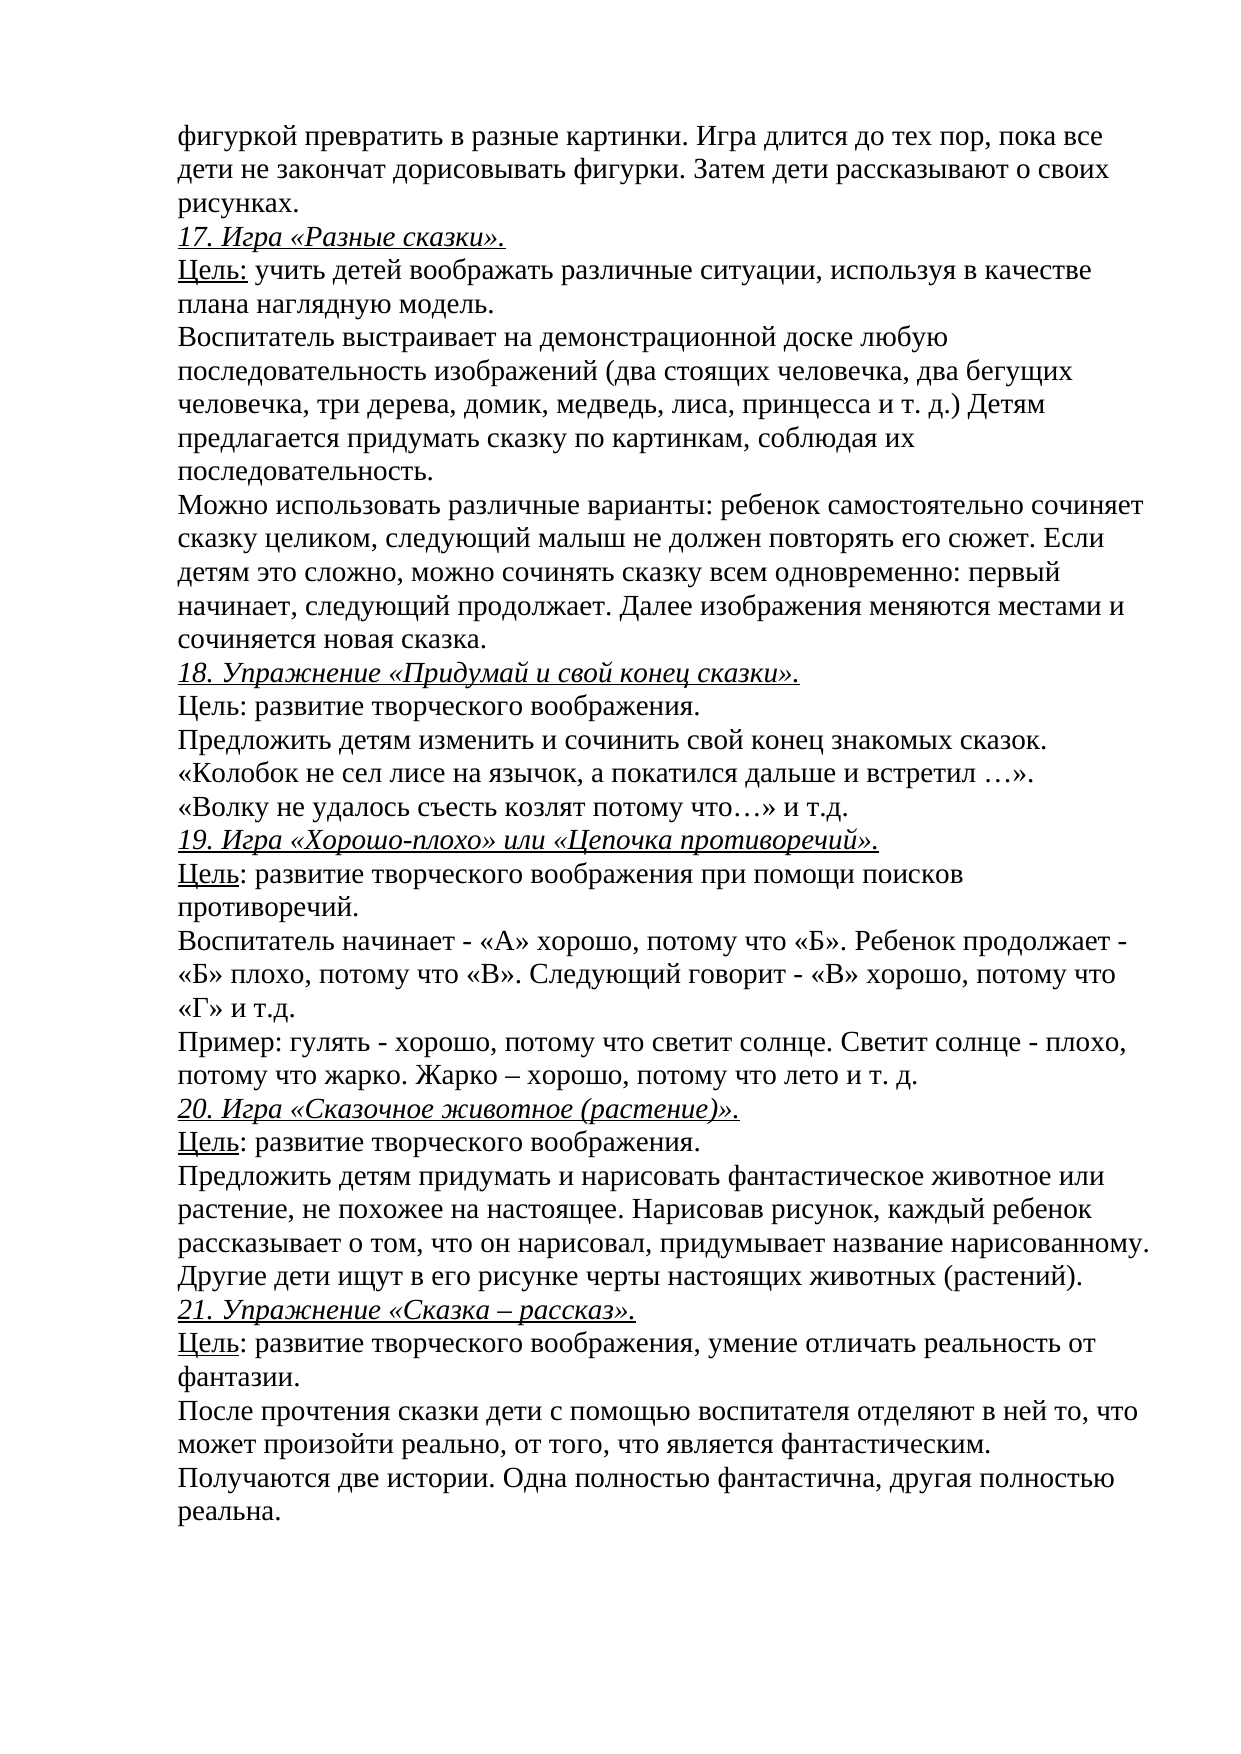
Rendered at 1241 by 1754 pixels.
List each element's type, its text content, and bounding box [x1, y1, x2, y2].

text Цель: развитие творческого воображения при помощи поисков противоречий. [177, 856, 1152, 923]
text Предложить детям изменить и сочинить свой конец знакомых сказок. [177, 722, 1152, 755]
text Цель: развитие творческого воображения. [177, 1124, 1152, 1158]
text 18. Упражнение «Придумай и свой конец сказки». [177, 655, 1152, 688]
text Цель: развитие творческого воображения, умение отличать реальность от фантазии. [177, 1326, 1152, 1393]
text 21. Упражнение «Сказка – рассказ». [177, 1292, 1152, 1326]
text Предложить детям придумать и нарисовать фантастическое животное или растение, не похожее на настоящее. Нарисовав рисунок, каждый ребенок рассказывает о том, что он нарисовал, придумывает название нарисованному. Другие дети ищут в его рисунке черты настоящих животных (растений). [177, 1158, 1152, 1292]
text Воспитатель выстраивает на демонстрационной доске любую последовательность изображений (два стоящих человечка, два бегущих человечка, три дерева, домик, медведь, лиса, принцесса и т. д.) Детям предлагается придумать сказку по картинкам, соблюдая их последовательность. [177, 319, 1152, 487]
text «Волку не удалось съесть козлят потому что…» и т.д. [177, 789, 1152, 822]
text Можно использовать различные варианты: ребенок самостоятельно сочиняет сказку целиком, следующий малыш не должен повторять его сюжет. Если детям это сложно, можно сочинять сказку всем одновременно: первый начинает, следующий продолжает. Далее изображения меняются местами и сочиняется новая сказка. [177, 487, 1152, 655]
text После прочтения сказки дети с помощью воспитателя отделяют в ней то, что может произойти реально, от того, что является фантастическим. Получаются две истории. Одна полностью фантастична, другая полностью реальна. [177, 1393, 1152, 1527]
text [177, 118, 1152, 219]
text 20. Игра «Сказочное животное (растение)». [177, 1091, 1152, 1124]
text «Колобок не сел лисе на язычок, а покатился дальше и встретил …». [177, 755, 1152, 789]
text 17. Игра «Разные сказки». [177, 219, 1152, 252]
text Цель: учить детей воображать различные ситуации, используя в качестве плана наглядную модель. [177, 252, 1152, 319]
text Воспитатель начинает - «А» хорошо, потому что «Б». Ребенок продолжает - «Б» плохо, потому что «В». Следующий говорит - «В» хорошо, потому что «Г» и т.д. [177, 923, 1152, 1024]
text Цель: развитие творческого воображения. [177, 688, 1152, 722]
text 19. Игра «Хорошо-плохо» или «Цепочка противоречий». [177, 822, 1152, 856]
text Пример: гулять - хорошо, потому что светит солнце. Светит солнце - плохо, потому что жарко. Жарко – хорошо, потому что лето и т. д. [177, 1024, 1152, 1091]
